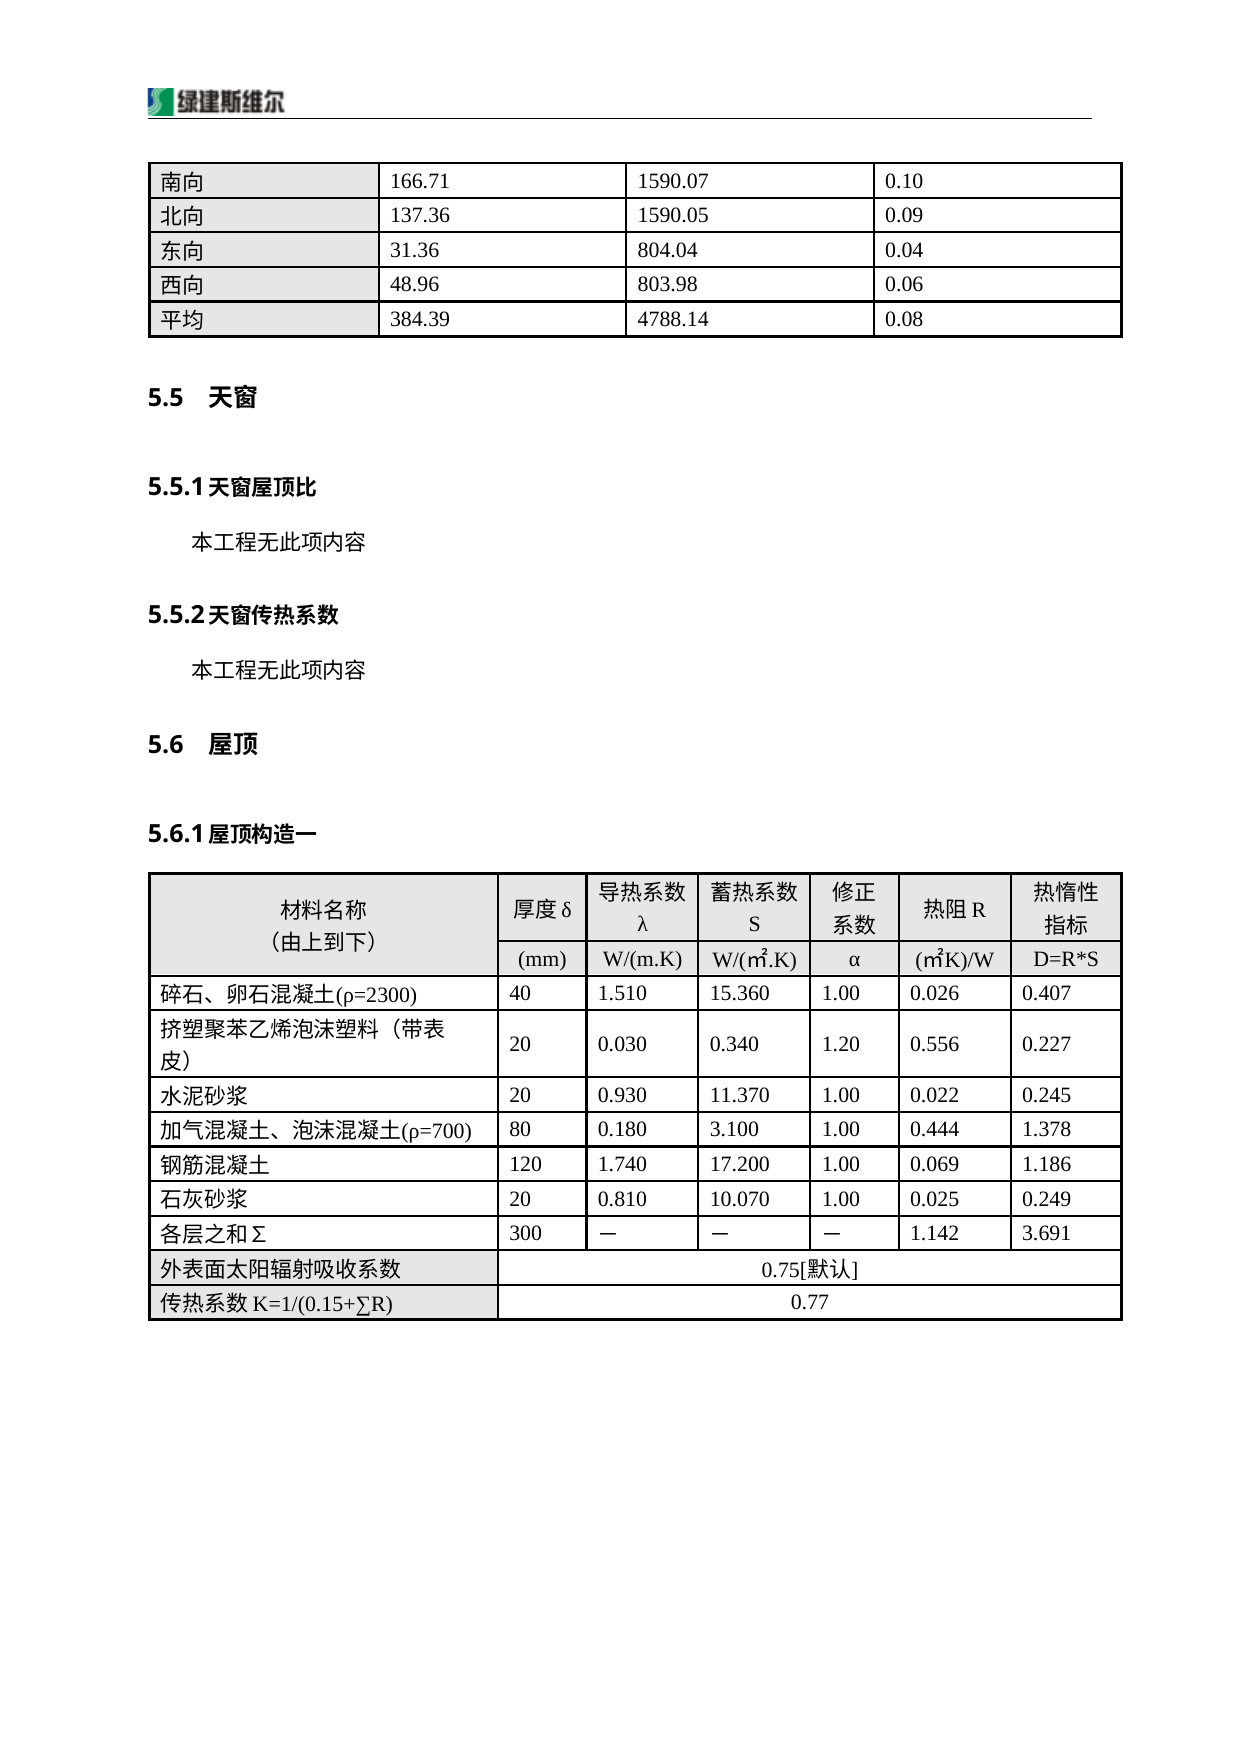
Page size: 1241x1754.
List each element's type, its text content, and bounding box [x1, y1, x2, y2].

table_cell 0.09 [875, 199, 1120, 231]
table_header 蓄热系数S [699, 875, 809, 940]
table_cell 加气混凝土、泡沫混凝土(ρ=700) [151, 1113, 497, 1145]
table_cell 碎石、卵石混凝土(ρ=2300) [151, 977, 497, 1009]
table_cell W/(m.K) [588, 942, 697, 974]
table_cell 0.407 [1012, 977, 1120, 1009]
table_cell 0.025 [900, 1182, 1010, 1214]
table_cell 0.77 [499, 1286, 1120, 1318]
table_cell 1.00 [811, 1078, 898, 1111]
table_cell (㎡K)/W [900, 942, 1010, 974]
table_cell 120 [499, 1148, 585, 1180]
table_cell 0.069 [900, 1148, 1010, 1180]
table_cell 0.245 [1012, 1078, 1120, 1111]
table_cell 1.00 [811, 1182, 898, 1214]
table_cell 1.740 [588, 1148, 697, 1180]
table_cell － [811, 1217, 898, 1249]
table_cell 0.08 [875, 303, 1120, 335]
table_cell 各层之和∑ [151, 1217, 497, 1249]
table_cell 384.39 [380, 303, 625, 335]
table_cell 0.556 [900, 1011, 1010, 1076]
table_cell 0.04 [875, 233, 1120, 266]
table_cell 0.06 [875, 268, 1120, 300]
table_cell 17.200 [699, 1148, 809, 1180]
picture [147, 88, 288, 116]
table_cell (mm) [499, 942, 585, 974]
table_cell 0.444 [900, 1113, 1010, 1145]
table_cell 水泥砂浆 [151, 1078, 497, 1111]
table_cell 石灰砂浆 [151, 1182, 497, 1214]
table_cell 3.100 [699, 1113, 809, 1145]
table_cell 10.070 [699, 1182, 809, 1214]
table_header 热阻R [900, 875, 1010, 940]
table_header 厚度δ [499, 875, 585, 940]
table_cell D=R*S [1012, 942, 1120, 974]
table_cell 1.20 [811, 1011, 898, 1076]
table_cell 西向 [151, 268, 378, 300]
table_header 导热系数λ [588, 875, 697, 940]
table_cell 804.04 [627, 233, 873, 266]
table_cell － [699, 1217, 809, 1249]
table_cell 20 [499, 1078, 585, 1111]
table_header 热惰性 指标 [1012, 875, 1120, 940]
table_cell 80 [499, 1113, 585, 1145]
table_cell 803.98 [627, 268, 873, 300]
table_cell 166.71 [380, 164, 625, 197]
table_cell 40 [499, 977, 585, 1009]
table_cell α [811, 942, 898, 974]
table_cell 300 [499, 1217, 585, 1249]
table_cell 0.022 [900, 1078, 1010, 1111]
table_cell 外表面太阳辐射吸收系数 [151, 1251, 497, 1284]
table_cell 137.36 [380, 199, 625, 231]
table_cell 1590.07 [627, 164, 873, 197]
subtitle 天窗传热系数 [148, 582, 1092, 647]
table_cell 南向 [151, 164, 378, 197]
table_header 材料名称 （由上到下） [151, 875, 497, 974]
table_cell 0.030 [588, 1011, 697, 1076]
table_cell 20 [499, 1011, 585, 1076]
table_cell 3.691 [1012, 1217, 1120, 1249]
table_cell W/(㎡.K) [699, 942, 809, 974]
table_cell 31.36 [380, 233, 625, 266]
table_cell 11.370 [699, 1078, 809, 1111]
subtitle 屋顶 [148, 711, 1092, 776]
table_cell 0.340 [699, 1011, 809, 1076]
subtitle 天窗 [148, 363, 1092, 428]
table_header 修正 系数 [811, 875, 898, 940]
table_cell 0.810 [588, 1182, 697, 1214]
table_cell 4788.14 [627, 303, 873, 335]
table_cell 1.186 [1012, 1148, 1120, 1180]
table_cell 东向 [151, 233, 378, 266]
table_cell 北向 [151, 199, 378, 231]
table_cell － [588, 1217, 697, 1249]
table_cell 平均 [151, 303, 378, 335]
table_cell 挤塑聚苯乙烯泡沫塑料（带表皮） [151, 1011, 497, 1076]
subtitle 天窗屋顶比 [148, 453, 1092, 518]
text 本工程无此项内容 [148, 524, 1092, 557]
table_cell 0.75[默认] [499, 1251, 1120, 1284]
table_cell 0.026 [900, 977, 1010, 1009]
table_cell 1.00 [811, 1148, 898, 1180]
table_cell 1.378 [1012, 1113, 1120, 1145]
table_cell 15.360 [699, 977, 809, 1009]
subtitle 屋顶构造一 [148, 801, 1092, 866]
table_cell 20 [499, 1182, 585, 1214]
table_cell 1.142 [900, 1217, 1010, 1249]
table_cell 1.510 [588, 977, 697, 1009]
table_cell 传热系数K=1/(0.15+∑R) [151, 1286, 497, 1318]
text 本工程无此项内容 [148, 653, 1092, 686]
table_cell 0.227 [1012, 1011, 1120, 1076]
table_cell 1.00 [811, 977, 898, 1009]
table_cell 1.00 [811, 1113, 898, 1145]
table_cell 钢筋混凝土 [151, 1148, 497, 1180]
table_cell 0.10 [875, 164, 1120, 197]
table_cell 0.249 [1012, 1182, 1120, 1214]
table_cell 0.930 [588, 1078, 697, 1111]
table_cell 48.96 [380, 268, 625, 300]
table_cell 1590.05 [627, 199, 873, 231]
table_cell 0.180 [588, 1113, 697, 1145]
